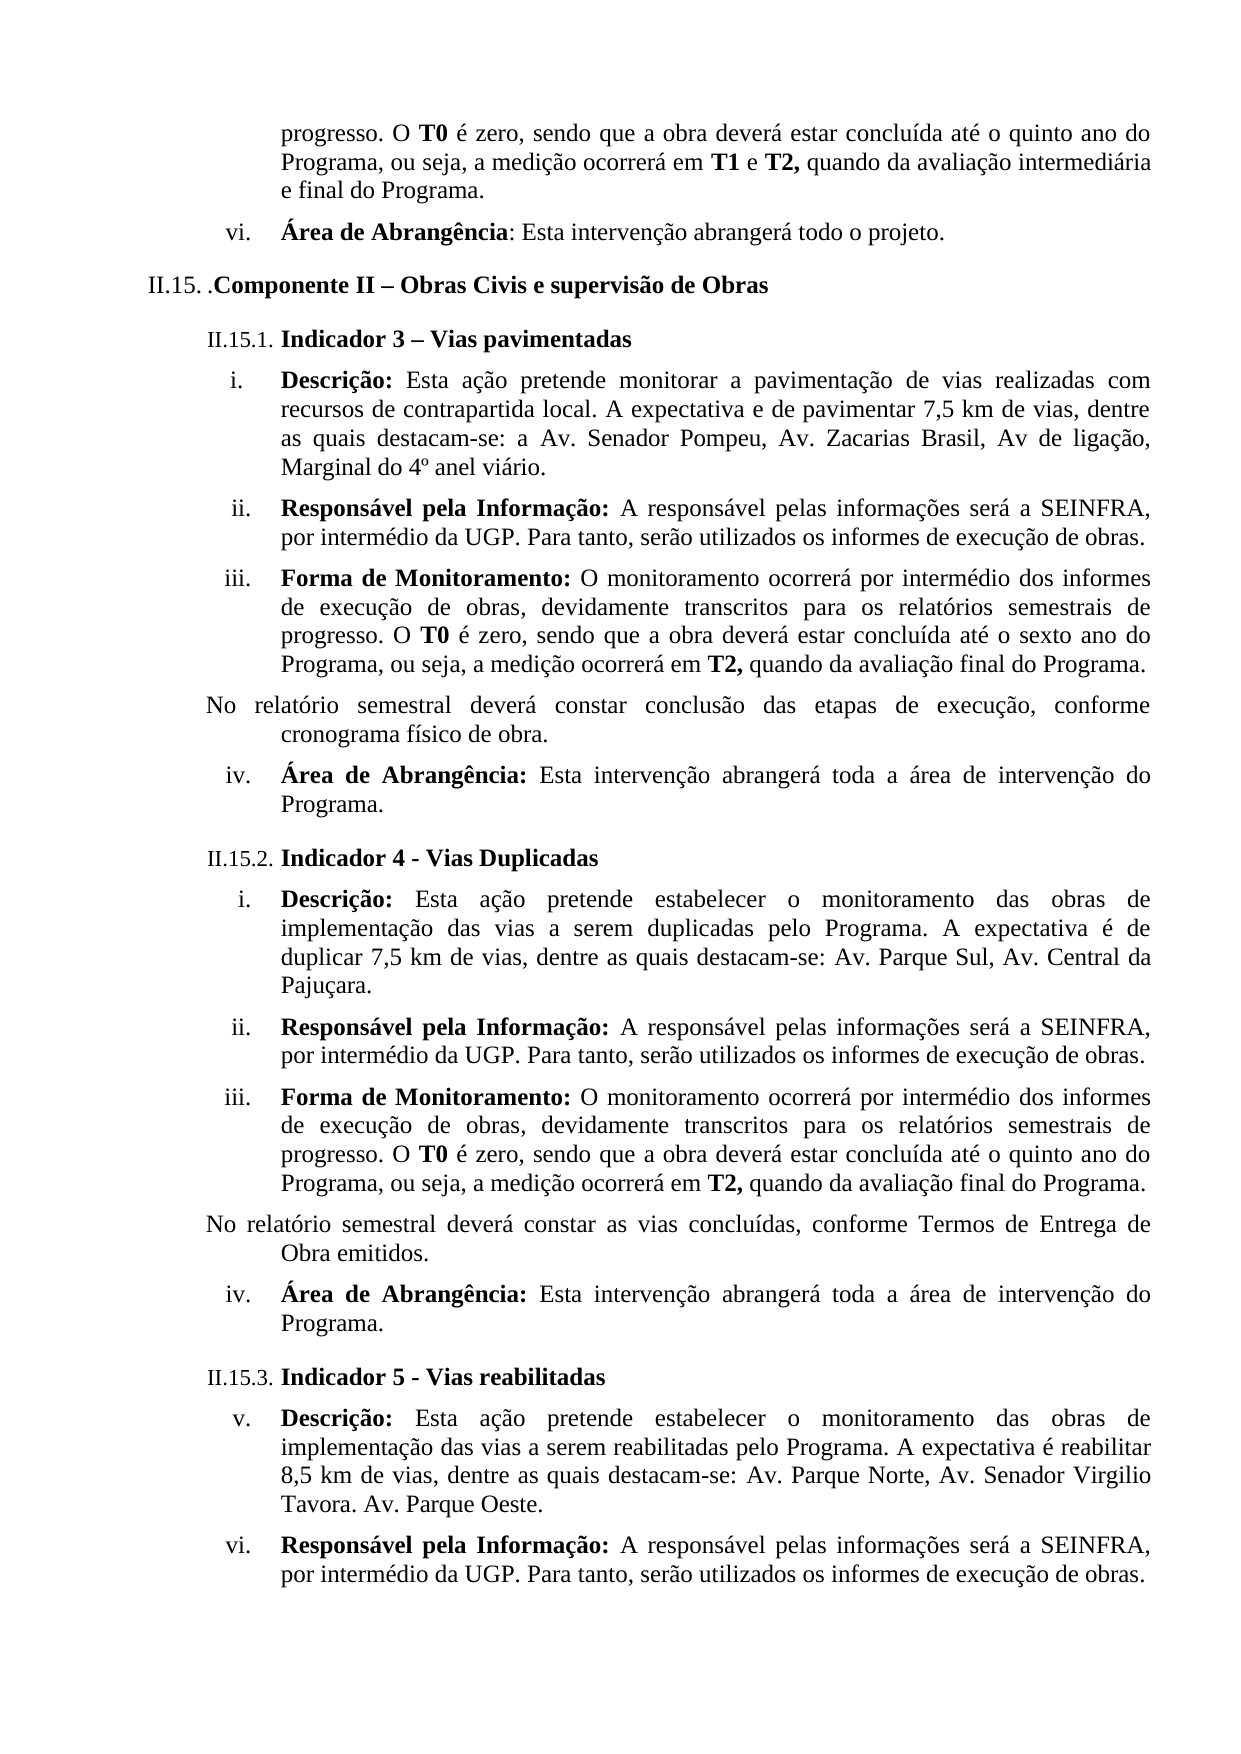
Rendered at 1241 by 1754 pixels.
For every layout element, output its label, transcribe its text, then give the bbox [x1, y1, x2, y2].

list Descrição: Esta ação pretende estabelecer o monitoramento das obras de implementação das vias a serem reabilitadas pelo Programa. A expectativa é reabilitar 8,5 km de vias, dentre as quais destacam-se: Av. Parque Norte, Av. Senador Virgilio Tavora. Av. Parque Oeste. [251, 1403, 1152, 1518]
list Indicador 3 – Vias pavimentadas [207, 324, 1152, 353]
list Área de Abrangência: Esta intervenção abrangerá toda a área de intervenção do Programa. [251, 761, 1152, 818]
list No relatório semestral deverá constar conclusão das etapas de execução, conforme cronograma físico de obra. [206, 691, 1152, 748]
list Forma de Monitoramento: O monitoramento ocorrerá por intermédio dos informes de execução de obras, devidamente transcritos para os relatórios semestrais de progresso. O T0 é zero, sendo que a obra deverá estar concluída até o quinto ano do Programa, ou seja, a medição ocorrerá em T2, quando da avaliação final do Programa. [251, 1082, 1152, 1197]
list Descrição: Esta ação pretende monitorar a pavimentação de vias realizadas com recursos de contrapartida local. A expectativa e de pavimentar 7,5 km de vias, dentre as quais destacam-se: a Av. Senador Pompeu, Av. Zacarias Brasil, Av de ligação, Marginal do 4º anel viário. [243, 366, 1152, 481]
list Área de Abrangência: Esta intervenção abrangerá todo o projeto. [251, 217, 1152, 246]
list Forma de Monitoramento: O monitoramento ocorrerá por intermédio dos informes de execução de obras, devidamente transcritos para os relatórios semestrais de progresso. O T0 é zero, sendo que a obra deverá estar concluída até o sexto ano do Programa, ou seja, a medição ocorrerá em T2, quando da avaliação final do Programa. [251, 563, 1152, 678]
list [251, 118, 1152, 204]
list No relatório semestral deverá constar as vias concluídas, conforme Termos de Entrega de Obra emitidos. [206, 1209, 1152, 1267]
list .Componente II – Obras Civis e supervisão de Obras [148, 271, 1152, 299]
list Indicador 5 - Vias reabilitadas [207, 1362, 1152, 1391]
list Indicador 4 - Vias Duplicadas [207, 843, 1152, 872]
list Área de Abrangência: Esta intervenção abrangerá toda a área de intervenção do Programa. [251, 1279, 1152, 1337]
list Descrição: Esta ação pretende estabelecer o monitoramento das obras de implementação das vias a serem duplicadas pelo Programa. A expectativa é de duplicar 7,5 km de vias, dentre as quais destacam-se: Av. Parque Sul, Av. Central da Pajuçara. [251, 884, 1152, 999]
